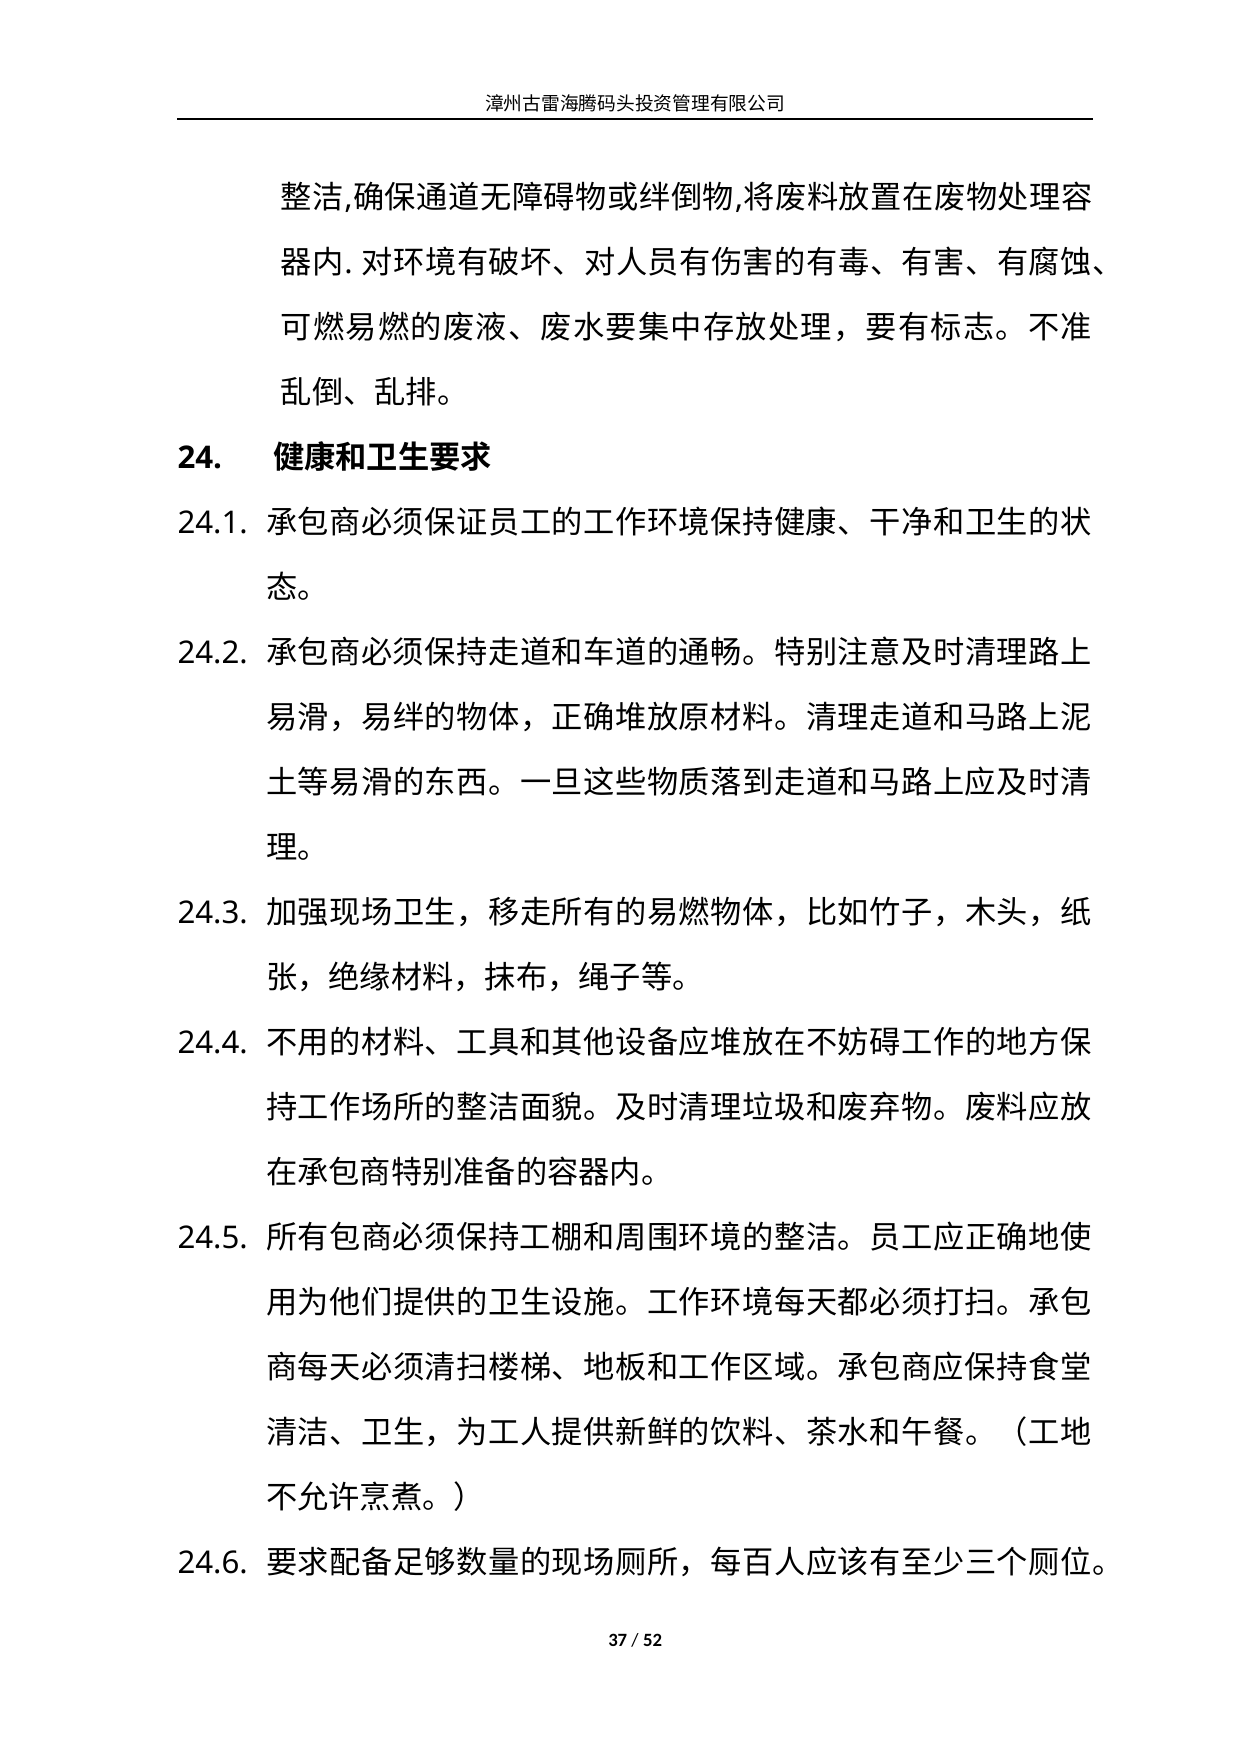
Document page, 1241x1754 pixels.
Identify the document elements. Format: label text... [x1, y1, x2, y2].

list 承包商必须保证员工的工作环境保持健康、干净和卫生的状态。 [177, 487, 1093, 617]
list 健康和卫生要求 [177, 422, 1093, 487]
list 承包商必须保持走道和车道的通畅。特别注意及时清理路上易滑，易绊的物体，正确堆放原材料。清理走道和马路上泥土等易滑的东西。一旦这些物质落到走道和马路上应及时清理。 [177, 617, 1093, 877]
list 不用的材料、工具和其他设备应堆放在不妨碍工作的地方保持工作场所的整洁面貌。及时清理垃圾和废弃物。废料应放在承包商特别准备的容器内。 [177, 1007, 1093, 1202]
list 所有包商必须保持工棚和周围环境的整洁。员工应正确地使用为他们提供的卫生设施。工作环境每天都必须打扫。承包商每天必须清扫楼梯、地板和工作区域。承包商应保持食堂清洁、卫生，为工人提供新鲜的饮料、茶水和午餐。（工地不允许烹煮。） [177, 1202, 1093, 1527]
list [177, 1527, 1093, 1592]
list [177, 162, 1093, 422]
list 加强现场卫生，移走所有的易燃物体，比如竹子，木头，纸张，绝缘材料，抹布，绳子等。 [177, 877, 1093, 1007]
